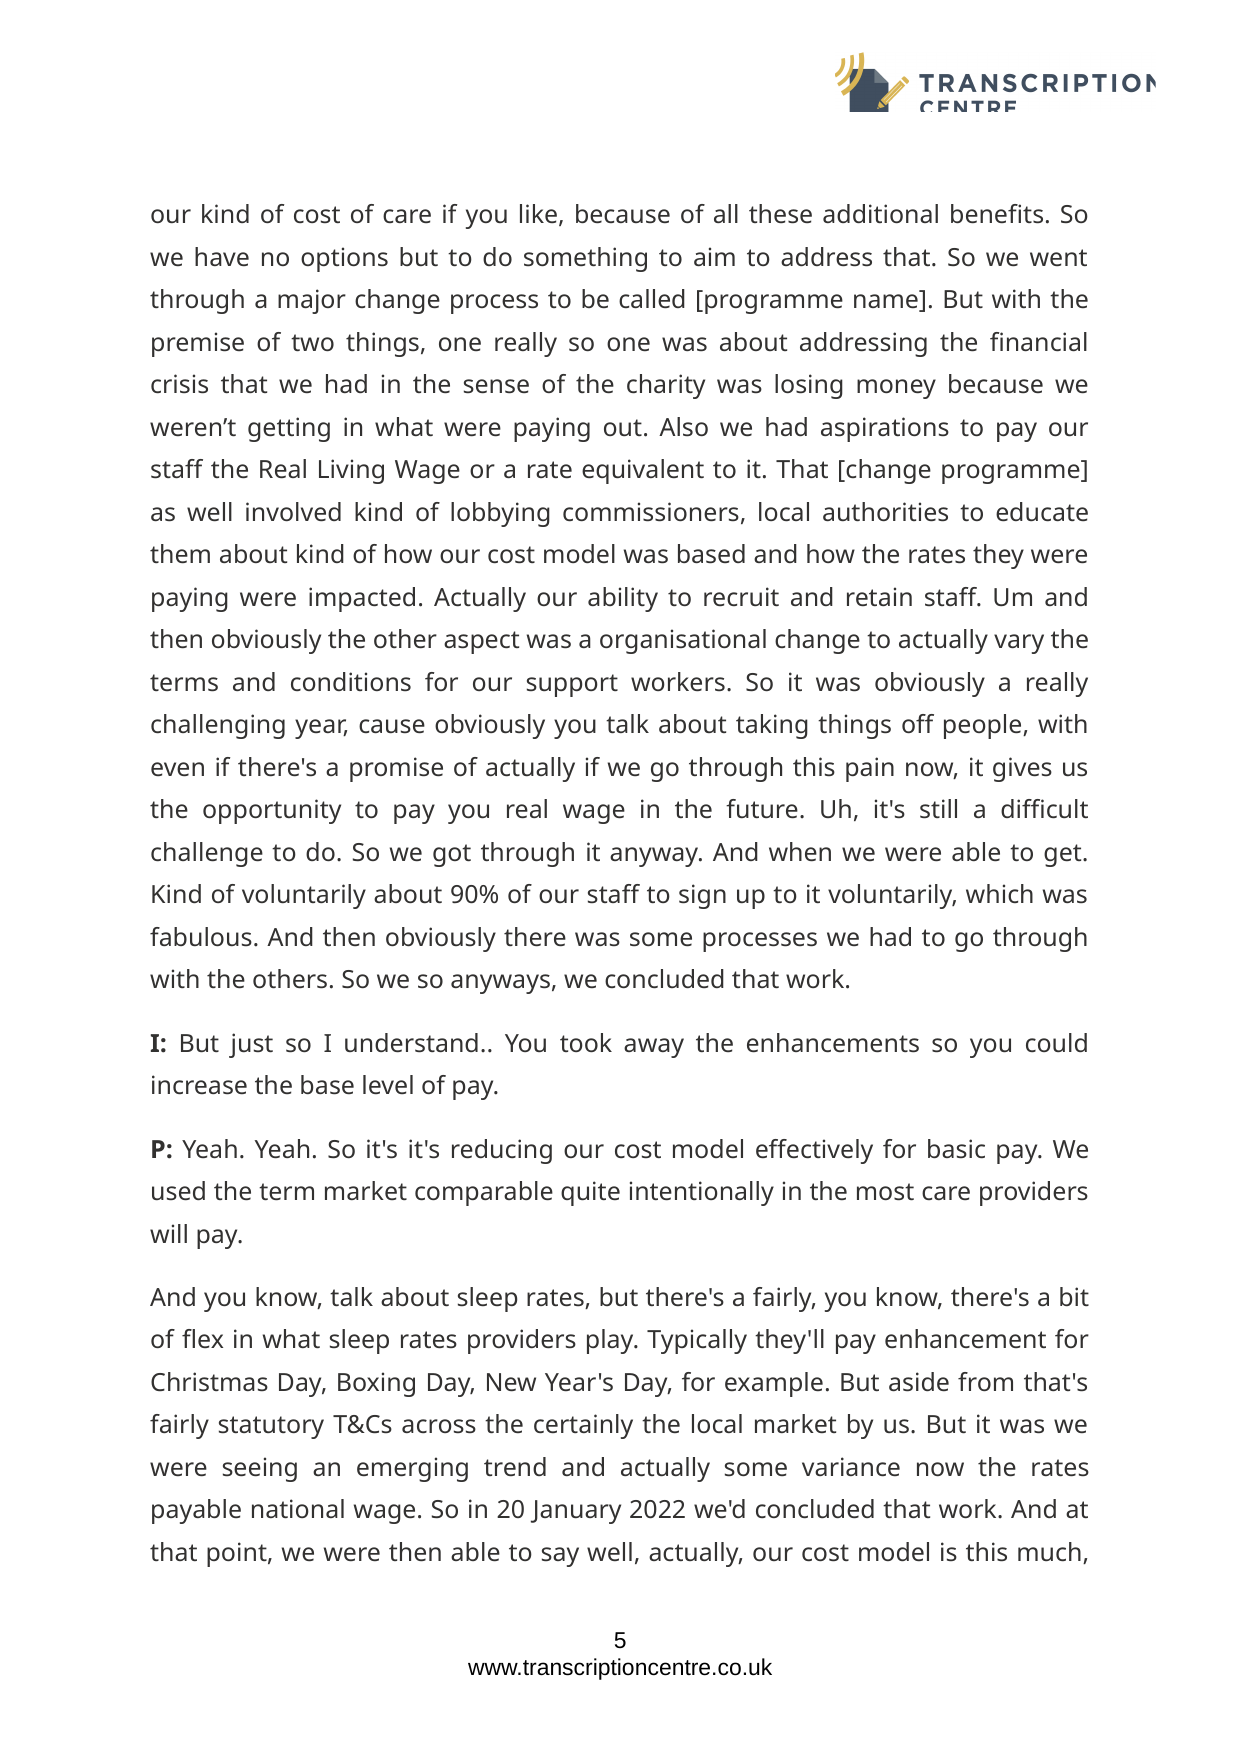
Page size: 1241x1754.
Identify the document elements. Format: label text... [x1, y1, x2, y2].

text I: But just so I understand.. You took away the enhancements so you could increase the base level of pay. [150, 1026, 1090, 1102]
text P: Yeah. Yeah. So it's it's reducing our cost model effectively for basic pay. We used the term market comparable quite intentionally in the most care providers will pay. [150, 1131, 1090, 1250]
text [150, 197, 1090, 996]
picture [834, 52, 1156, 112]
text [150, 1280, 1090, 1569]
